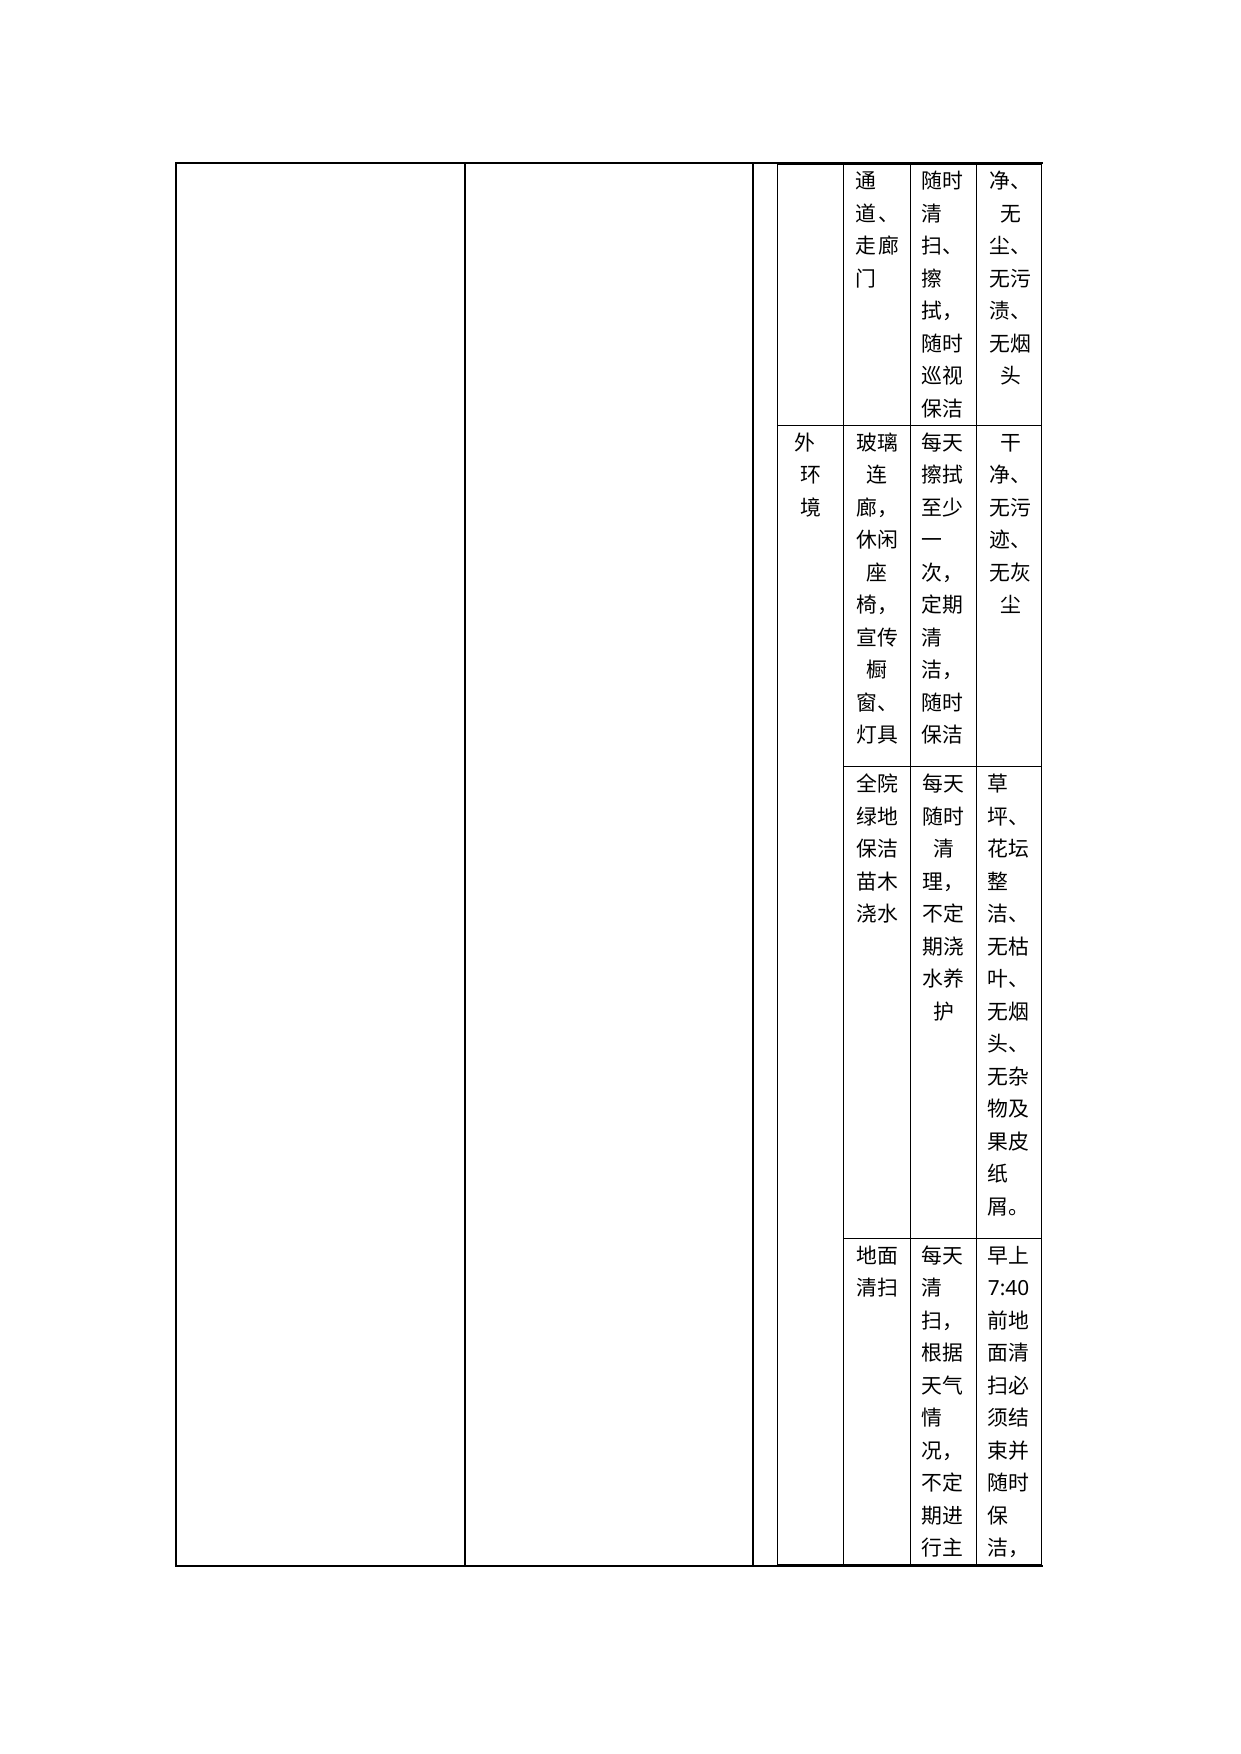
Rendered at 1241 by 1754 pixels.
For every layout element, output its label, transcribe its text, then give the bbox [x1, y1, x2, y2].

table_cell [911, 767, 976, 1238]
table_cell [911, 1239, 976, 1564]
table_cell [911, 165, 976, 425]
table_cell 1 [177, 164, 464, 1565]
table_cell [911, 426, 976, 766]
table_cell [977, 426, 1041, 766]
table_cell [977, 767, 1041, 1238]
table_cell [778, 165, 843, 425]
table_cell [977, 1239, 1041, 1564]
table_cell [466, 164, 752, 1565]
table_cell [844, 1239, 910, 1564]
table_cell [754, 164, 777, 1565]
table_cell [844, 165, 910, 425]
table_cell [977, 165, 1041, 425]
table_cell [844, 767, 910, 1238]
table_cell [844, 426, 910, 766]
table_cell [778, 426, 843, 1564]
